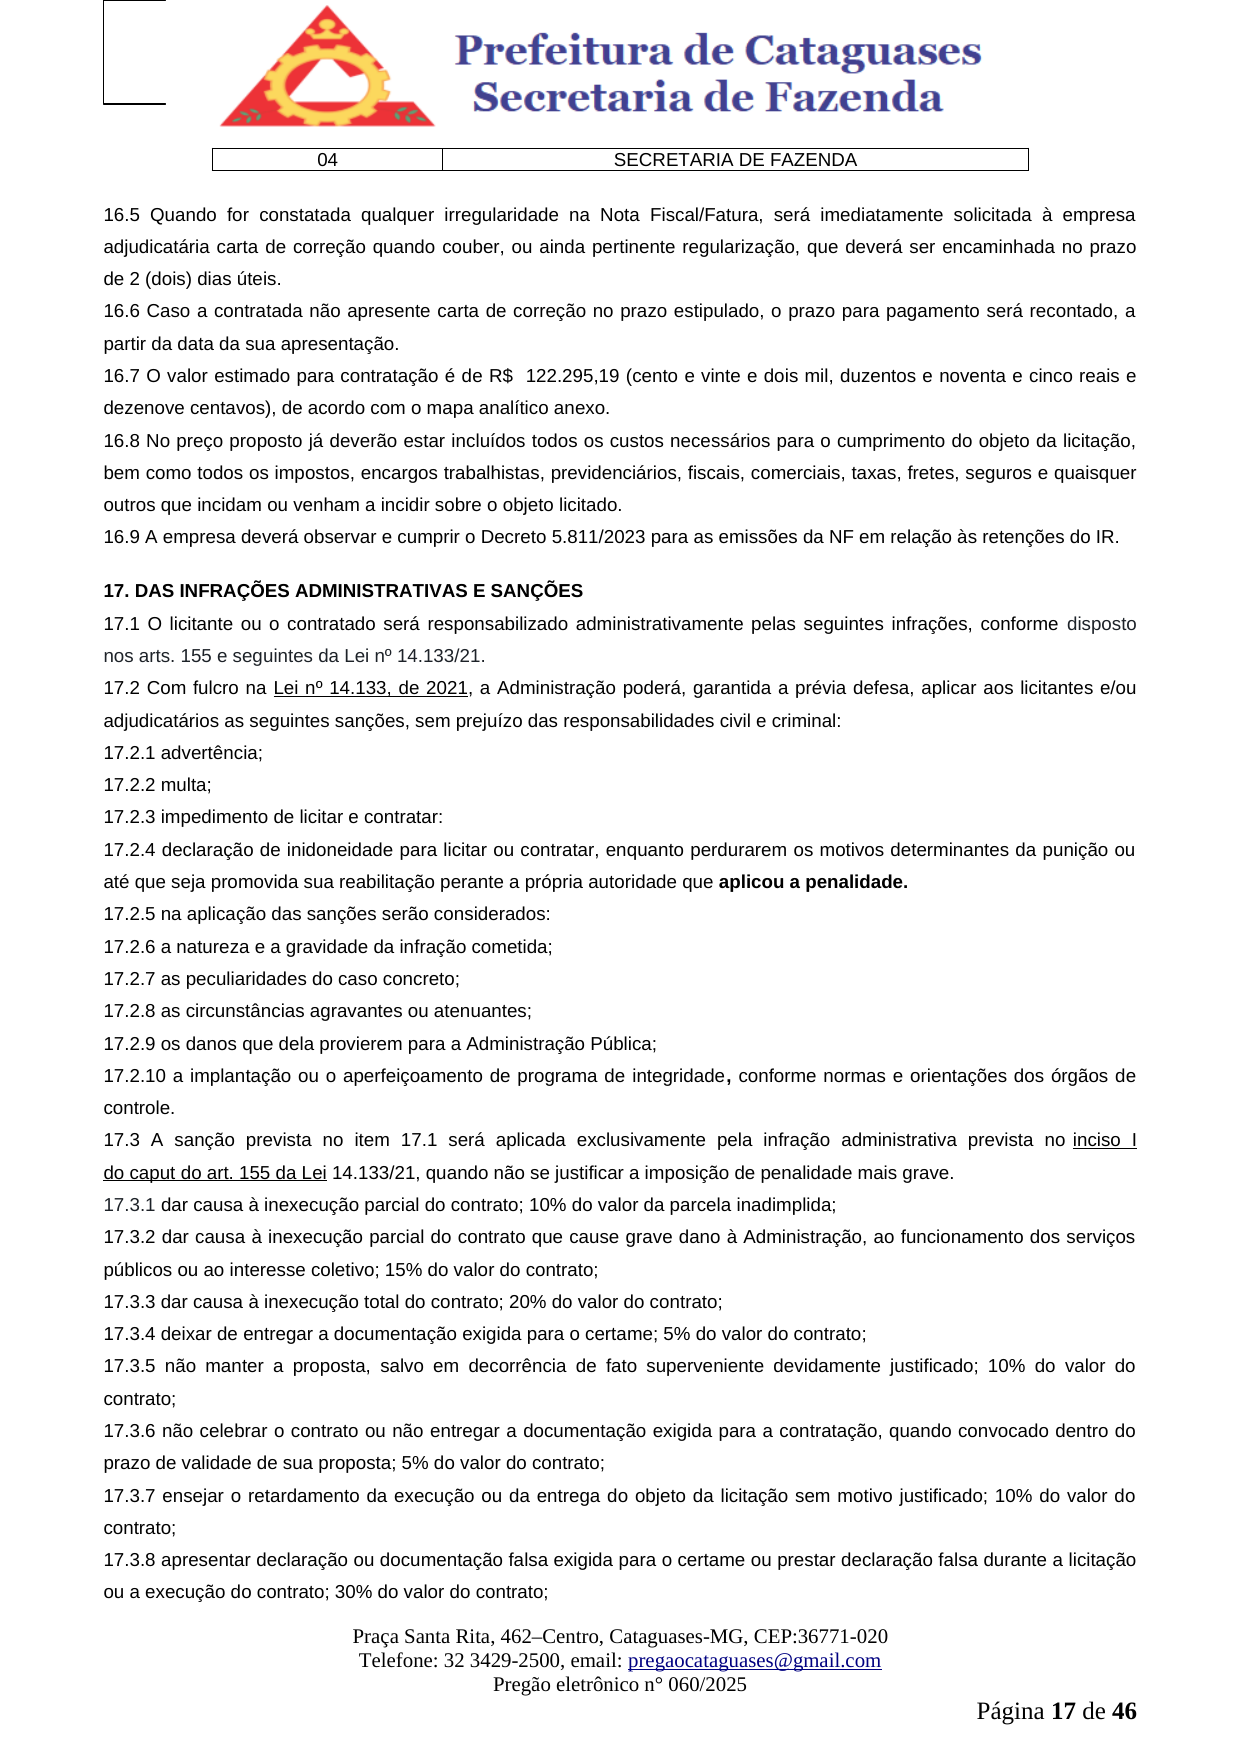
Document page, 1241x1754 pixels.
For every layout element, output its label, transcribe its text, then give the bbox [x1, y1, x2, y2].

list 17.2.10 a implantação ou o aperfeiçoamento de programa de integridade, conforme normas e orientações dos órgãos de controle. [103, 1064, 1137, 1118]
table_cell SECRETARIA DE FAZENDA [443, 149, 1028, 170]
text 17.3.7 ensejar o retardamento da execução ou da entrega do objeto da licitação sem motivo justificado; 10% do valor do contrato; [103, 1484, 1137, 1538]
text 17.2.6 a natureza e a gravidade da infração cometida; [103, 935, 1137, 957]
text 17.2.8 as circunstâncias agravantes ou atenuantes; [103, 1000, 1137, 1022]
text 17.2.3 impedimento de licitar e contratar: [103, 806, 1137, 828]
picture [165, 0, 1075, 148]
list 16.7 O valor estimado para contratação é de R$ 122.295,19 (cento e vinte e dois mil, duzentos e noventa e cinco reais e dezenove centavos), de acordo com o mapa analítico anexo. [103, 365, 1137, 419]
text 17.2.9 os danos que dela provierem para a Administração Pública; [103, 1032, 1137, 1054]
list 16.5 Quando for constatada qualquer irregularidade na Nota Fiscal/Fatura, será imediatamente solicitada à empresa adjudicatária carta de correção quando couber, ou ainda pertinente regularização, que deverá ser encaminhada no prazo de 2 (dois) dias úteis. [103, 203, 1137, 289]
text 17.3.1 dar causa à inexecução parcial do contrato; 10% do valor da parcela inadimplida; [161, 1194, 1137, 1215]
text 17.2.7 as peculiaridades do caso concreto; [103, 968, 1137, 989]
text 17.3.6 não celebrar o contrato ou não entregar a documentação exigida para a contratação, quando convocado dentro do prazo de validade de sua proposta; 5% do valor do contrato; [103, 1420, 1137, 1474]
text 17.3.3 dar causa à inexecução total do contrato; 20% do valor do contrato; [103, 1291, 1137, 1312]
text 17.3.8 apresentar declaração ou documentação falsa exigida para o certame ou prestar declaração falsa durante a licitação ou a execução do contrato; 30% do valor do contrato; [103, 1549, 1137, 1603]
list 16.6 Caso a contratada não apresente carta de correção no prazo estipulado, o prazo para pagamento será recontado, a partir da data da sua apresentação. [103, 300, 1137, 354]
text 17.3.2 dar causa à inexecução parcial do contrato que cause grave dano à Administração, ao funcionamento dos serviços públicos ou ao interesse coletivo; 15% do valor do contrato; [103, 1226, 1137, 1280]
text 17.2.5 na aplicação das sanções serão considerados: [103, 903, 1137, 925]
text 16.9 A empresa deverá observar e cumprir o Decreto 5.811/2023 para as emissões da NF em relação às retenções do IR. [103, 526, 1137, 548]
text 17.2.1 advertência; [103, 742, 1137, 763]
table_cell 04 [213, 149, 442, 170]
text 16.8 No preço proposto já deverão estar incluídos todos os custos necessários para o cumprimento do objeto da licitação, bem como todos os impostos, encargos trabalhistas, previdenciários, fiscais, comerciais, taxas, fretes, seguros e quaisquer outros que incidam ou venham a incidir sobre o objeto licitado. [103, 429, 1137, 516]
text 17.3.4 deixar de entregar a documentação exigida para o certame; 5% do valor do contrato; [103, 1323, 1137, 1344]
text 17.2 Com fulcro na Lei nº 14.133, de 2021, a Administração poderá, garantida a prévia defesa, aplicar aos licitantes e/ou adjudicatários as seguintes sanções, sem prejuízo das responsabilidades civil e criminal: [103, 677, 1137, 731]
text 17.2.4 declaração de inidoneidade para licitar ou contratar, enquanto perdurarem os motivos determinantes da punição ou até que seja promovida sua reabilitação perante a própria autoridade que aplicou a penalidade. [103, 838, 1137, 892]
list 17. DAS INFRAÇÕES ADMINISTRATIVAS E SANÇÕES [103, 580, 1137, 602]
text 17.3 A sanção prevista no item 17.1 será aplicada exclusivamente pela infração administrativa prevista no inciso I do caput do art. 155 da Lei 14.133/21, quando não se justificar a imposição de penalidade mais grave. [103, 1129, 1137, 1183]
text 17.2.2 multa; [103, 774, 1137, 796]
text 17.1 O licitante ou o contratado será responsabilizado administrativamente pelas seguintes infrações, conforme disposto nos arts. 155 e seguintes da Lei nº 14.133/21. [103, 612, 1137, 666]
text 17.3.5 não manter a proposta, salvo em decorrência de fato superveniente devidamente justificado; 10% do valor do contrato; [103, 1355, 1137, 1409]
